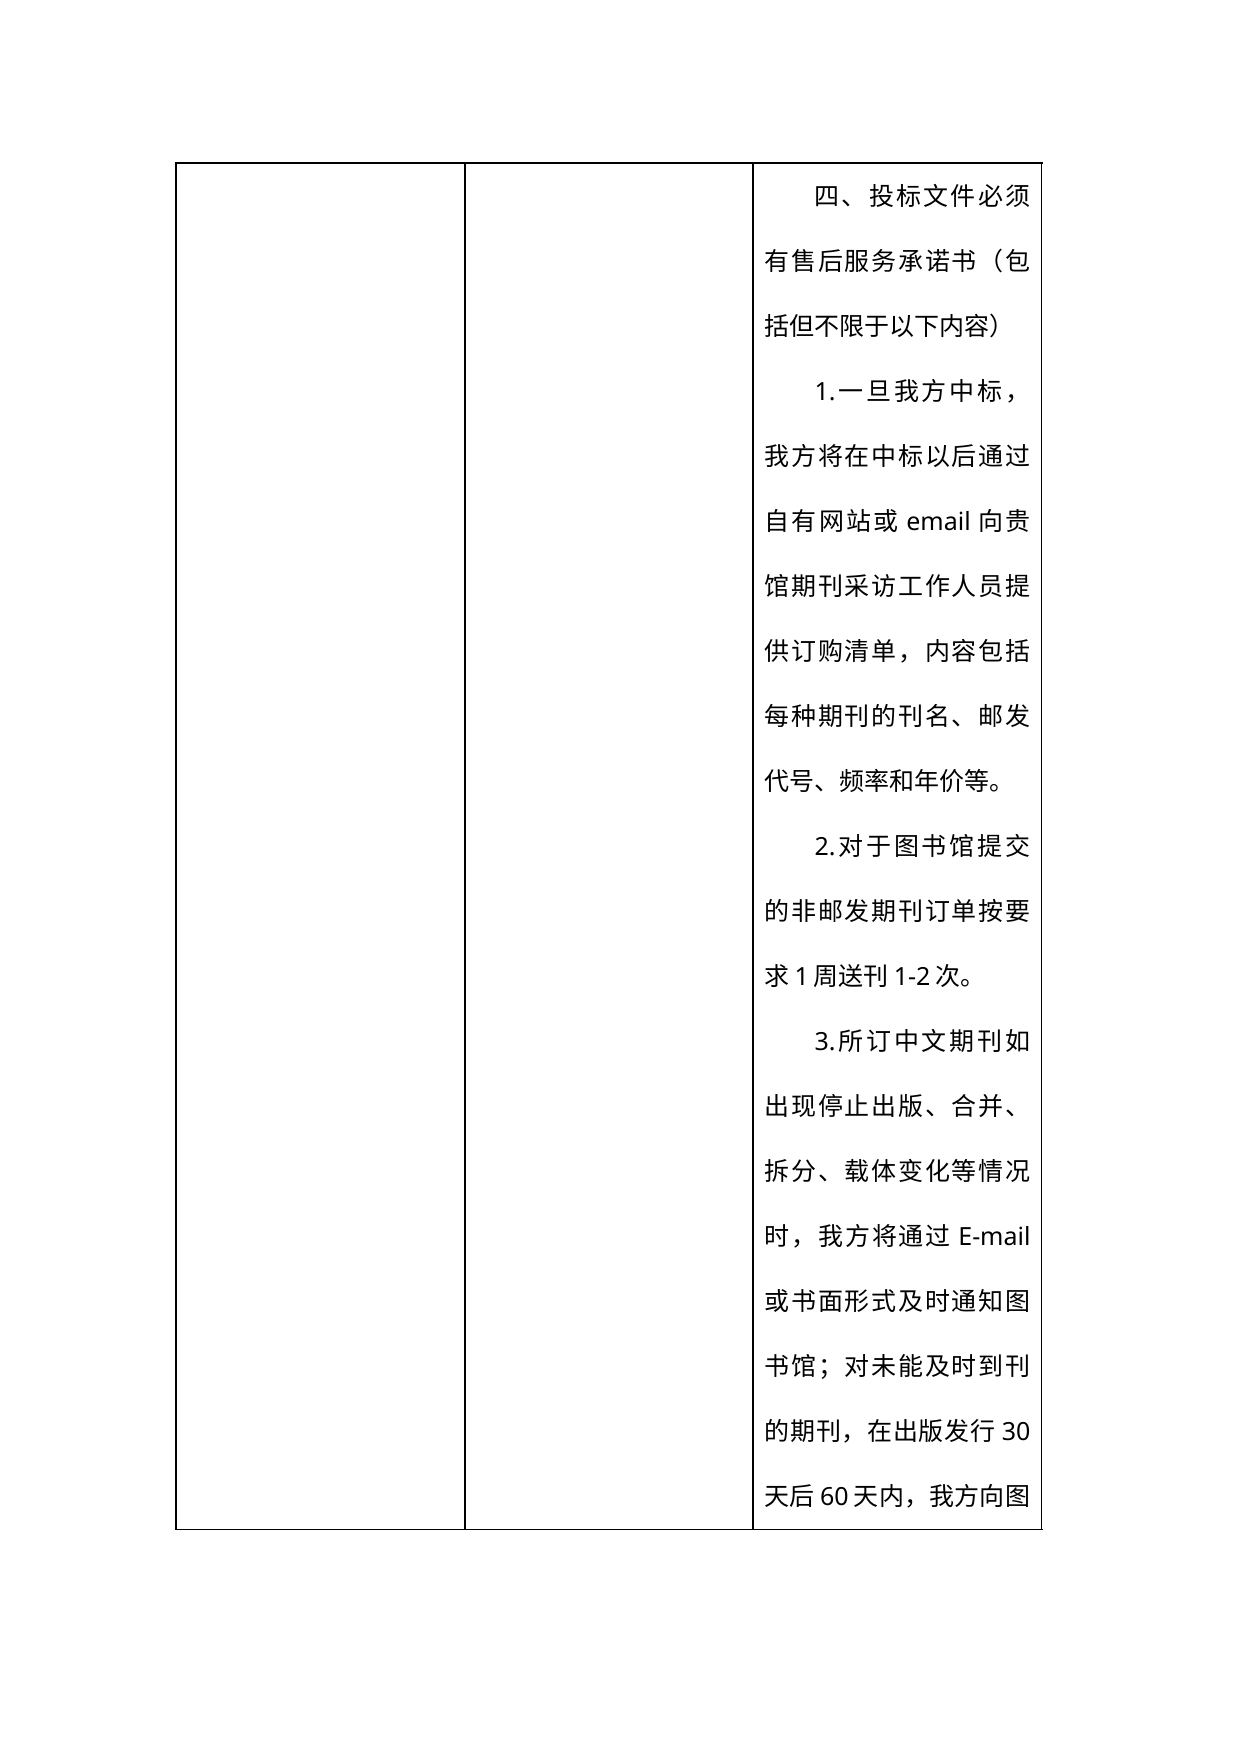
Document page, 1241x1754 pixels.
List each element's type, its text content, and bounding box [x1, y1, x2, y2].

table_cell 1 [177, 164, 464, 1528]
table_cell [754, 164, 1041, 1528]
table_cell [466, 164, 752, 1528]
